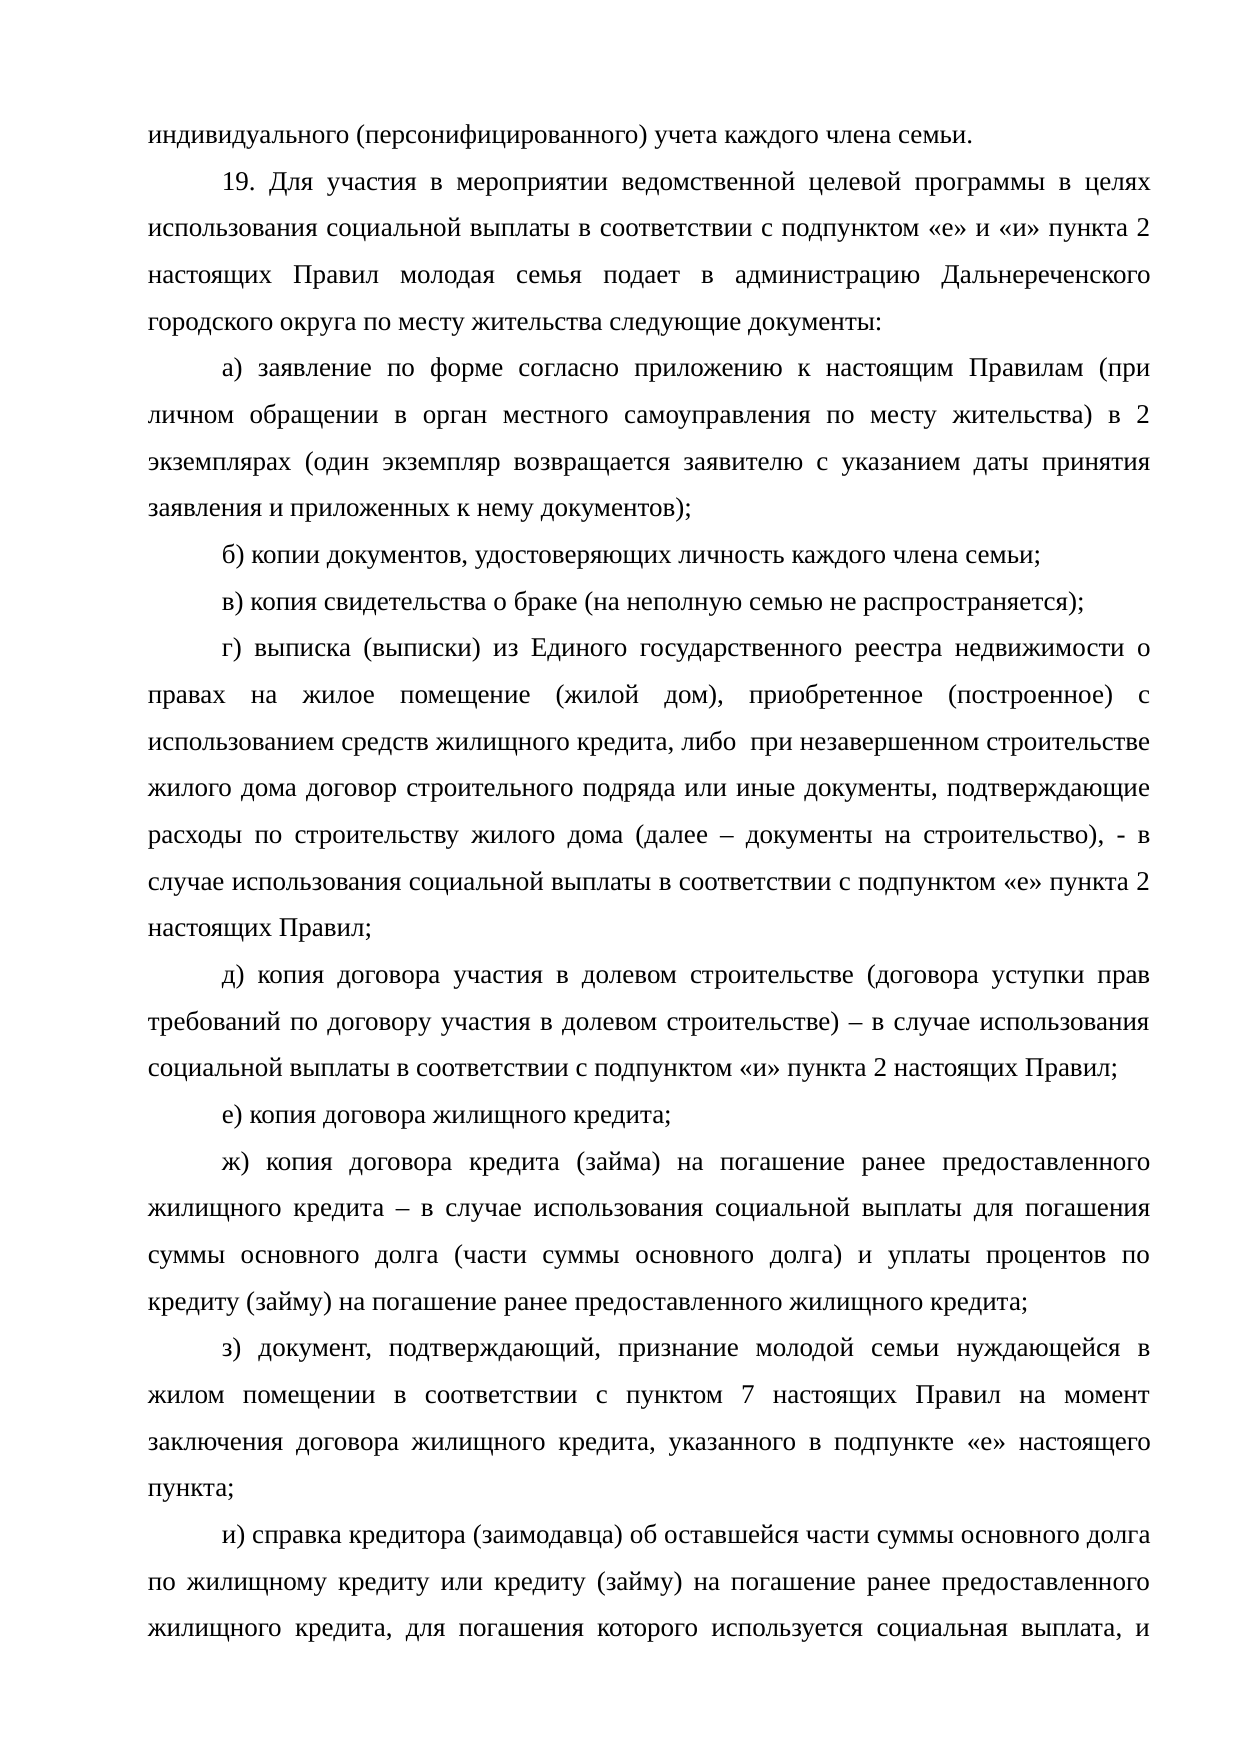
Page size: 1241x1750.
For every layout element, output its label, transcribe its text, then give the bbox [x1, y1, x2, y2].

text г) выписка (выписки) из Единого государственного реестра недвижимости о правах на жилое помещение (жилой дом), приобретенное (построенное) с использованием средств жилищного кредита, либо при незавершенном строительстве жилого дома договор строительного подряда или иные документы, подтверждающие расходы по строительству жилого дома (далее – документы на строительство), - в случае использования социальной выплаты в соответствии с подпунктом «е» пункта 2 настоящих Правил; [148, 631, 1152, 943]
text в) копия свидетельства о браке (на неполную семью не распространяется); [148, 585, 1152, 616]
text ж) копия договора кредита (займа) на погашение ранее предоставленного жилищного кредита – в случае использования социальной выплаты для погашения суммы основного долга (части суммы основного долга) и уплаты процентов по кредиту (займу) на погашение ранее предоставленного жилищного кредита; [148, 1145, 1152, 1316]
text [148, 118, 1152, 149]
text е) копия договора жилищного кредита; [148, 1098, 1152, 1129]
text д) копия договора участия в долевом строительстве (договора уступки прав требований по договору участия в долевом строительстве) – в случае использования социальной выплаты в соответствии с подпунктом «и» пункта 2 настоящих Правил; [148, 958, 1152, 1083]
text б) копии документов, удостоверяющих личность каждого члена семьи; [148, 538, 1152, 569]
text з) документ, подтверждающий, признание молодой семьи нуждающейся в жилом помещении в соответствии с пунктом 7 настоящих Правил на момент заключения договора жилищного кредита, указанного в подпункте «е» настоящего пункта; [148, 1331, 1152, 1503]
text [148, 1518, 1152, 1643]
text 19. Для участия в мероприятии ведомственной целевой программы в целях использования социальной выплаты в соответствии с подпунктом «е» и «и» пункта 2 настоящих Правил молодая семья подает в администрацию Дальнереченского городского округа по месту жительства следующие документы: [148, 165, 1152, 336]
text а) заявление по форме согласно приложению к настоящим Правилам (при личном обращении в орган местного самоуправления по месту жительства) в 2 экземплярах (один экземпляр возвращается заявителю с указанием даты принятия заявления и приложенных к нему документов); [148, 351, 1152, 523]
